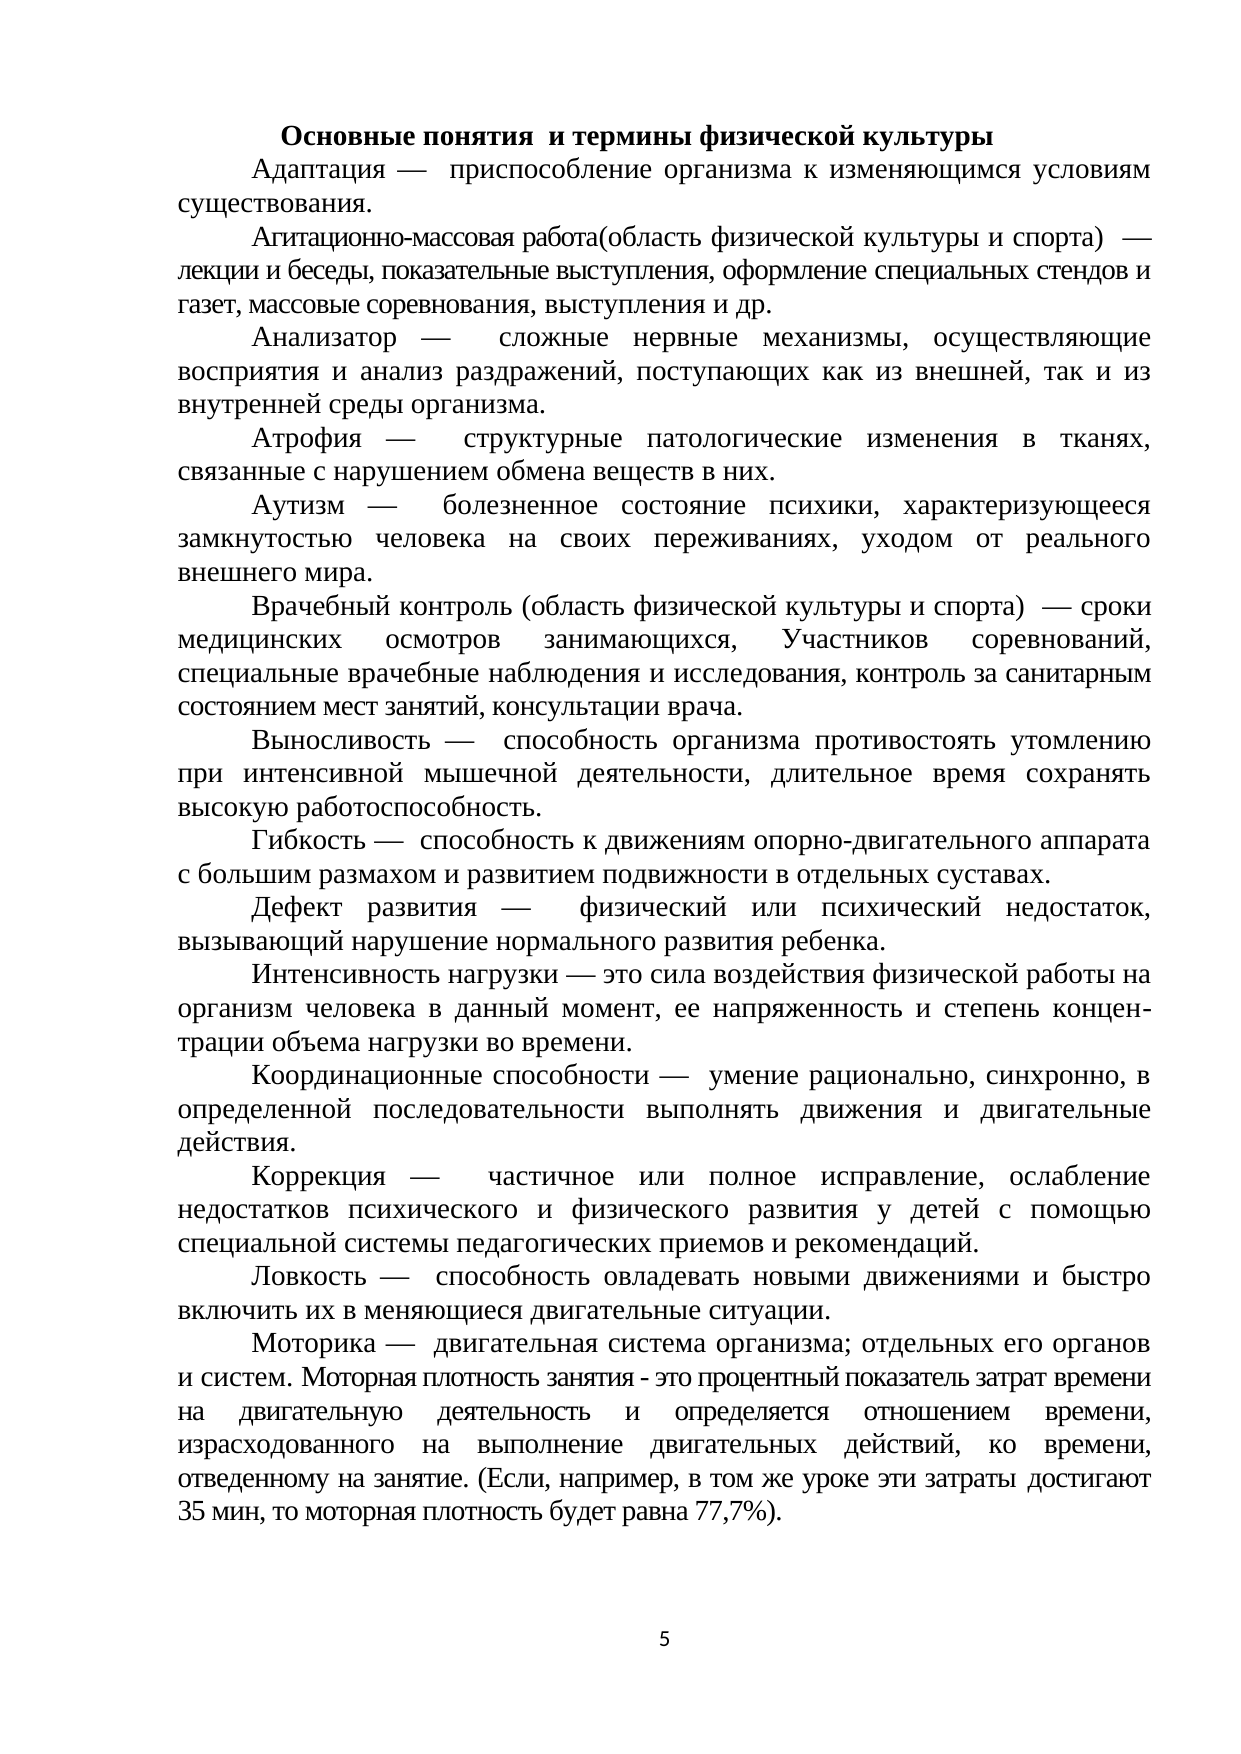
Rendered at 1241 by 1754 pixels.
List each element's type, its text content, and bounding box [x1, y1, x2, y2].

text Агитационно-массовая работа(область физической культуры и спорта) — лекции и беседы, показательные выступления, оформление специальных стендов и газет, массовые соревнования, выступления и др. [177, 219, 1152, 319]
text Атрофия — структурные патологические изменения в тканях, связанные с нарушением обмена веществ в них. [177, 420, 1152, 487]
text Дефект развития — физический или психический недостаток, вызывающий нарушение нормального развития ребенка. [177, 889, 1152, 957]
text Интенсивность нагрузки — это сила воздействия физической работы на организм человека в данный момент, ее напряженность и степень концентрации объема нагрузки во времени. [177, 957, 1152, 1057]
text Координационные способности — умение рационально, синхронно, в определенной последовательности выполнять движения и двигательные действия. [177, 1057, 1152, 1158]
text Адаптация — приспособление организма к изменяющимся условиям существования. [177, 152, 1152, 219]
text Аутизм — болезненное состояние психики, характеризующееся замкнутостью человека на своих переживаниях, уходом от реального внешнего мира. [177, 487, 1152, 588]
text Гибкость — способность к движениям опорно-двигательного аппарата с большим размахом и развитием подвижности в отдельных суставах. [177, 822, 1152, 889]
text Анализатор — сложные нервные механизмы, осуществляющие восприятия и анализ раздражений, поступающих как из внешней, так и из внутренней среды организма. [177, 319, 1152, 420]
text Ловкость — способность овладевать новыми движениями и быстро включить их в меняющиеся двигательные ситуации. [177, 1258, 1152, 1326]
text Основные понятия и термины физической культуры [177, 118, 1152, 152]
text Коррекция — частичное или полное исправление, ослабление недостатков психического и физического развития у детей с помощью специальной системы педагогических приемов и рекомендаций. [177, 1158, 1152, 1258]
text Моторика — двигательная система организма; отдельных его органов и систем. Моторная плотность занятия - это процентный показатель затрат времени на двигательную деятельность и определяется отношением времени, израсходованного на выполнение двигательных действий, ко времени, отведенному на занятие. (Если, например, в том же уроке эти затраты достигают 35 мин, то моторная плотность будет равна 77,7%). [177, 1326, 1152, 1527]
text Выносливость — способность организма противостоять утомлению при интенсивной мышечной деятельности, длительное время сохранять высокую работоспособность. [177, 722, 1152, 822]
text Врачебный контроль (область физической культуры и спорта) — сроки медицинских осмотров занимающихся, Участников соревнований, специальные врачебные наблюдения и исследования, контроль за санитарным состоянием мест занятий, консультации врача. [177, 588, 1152, 722]
